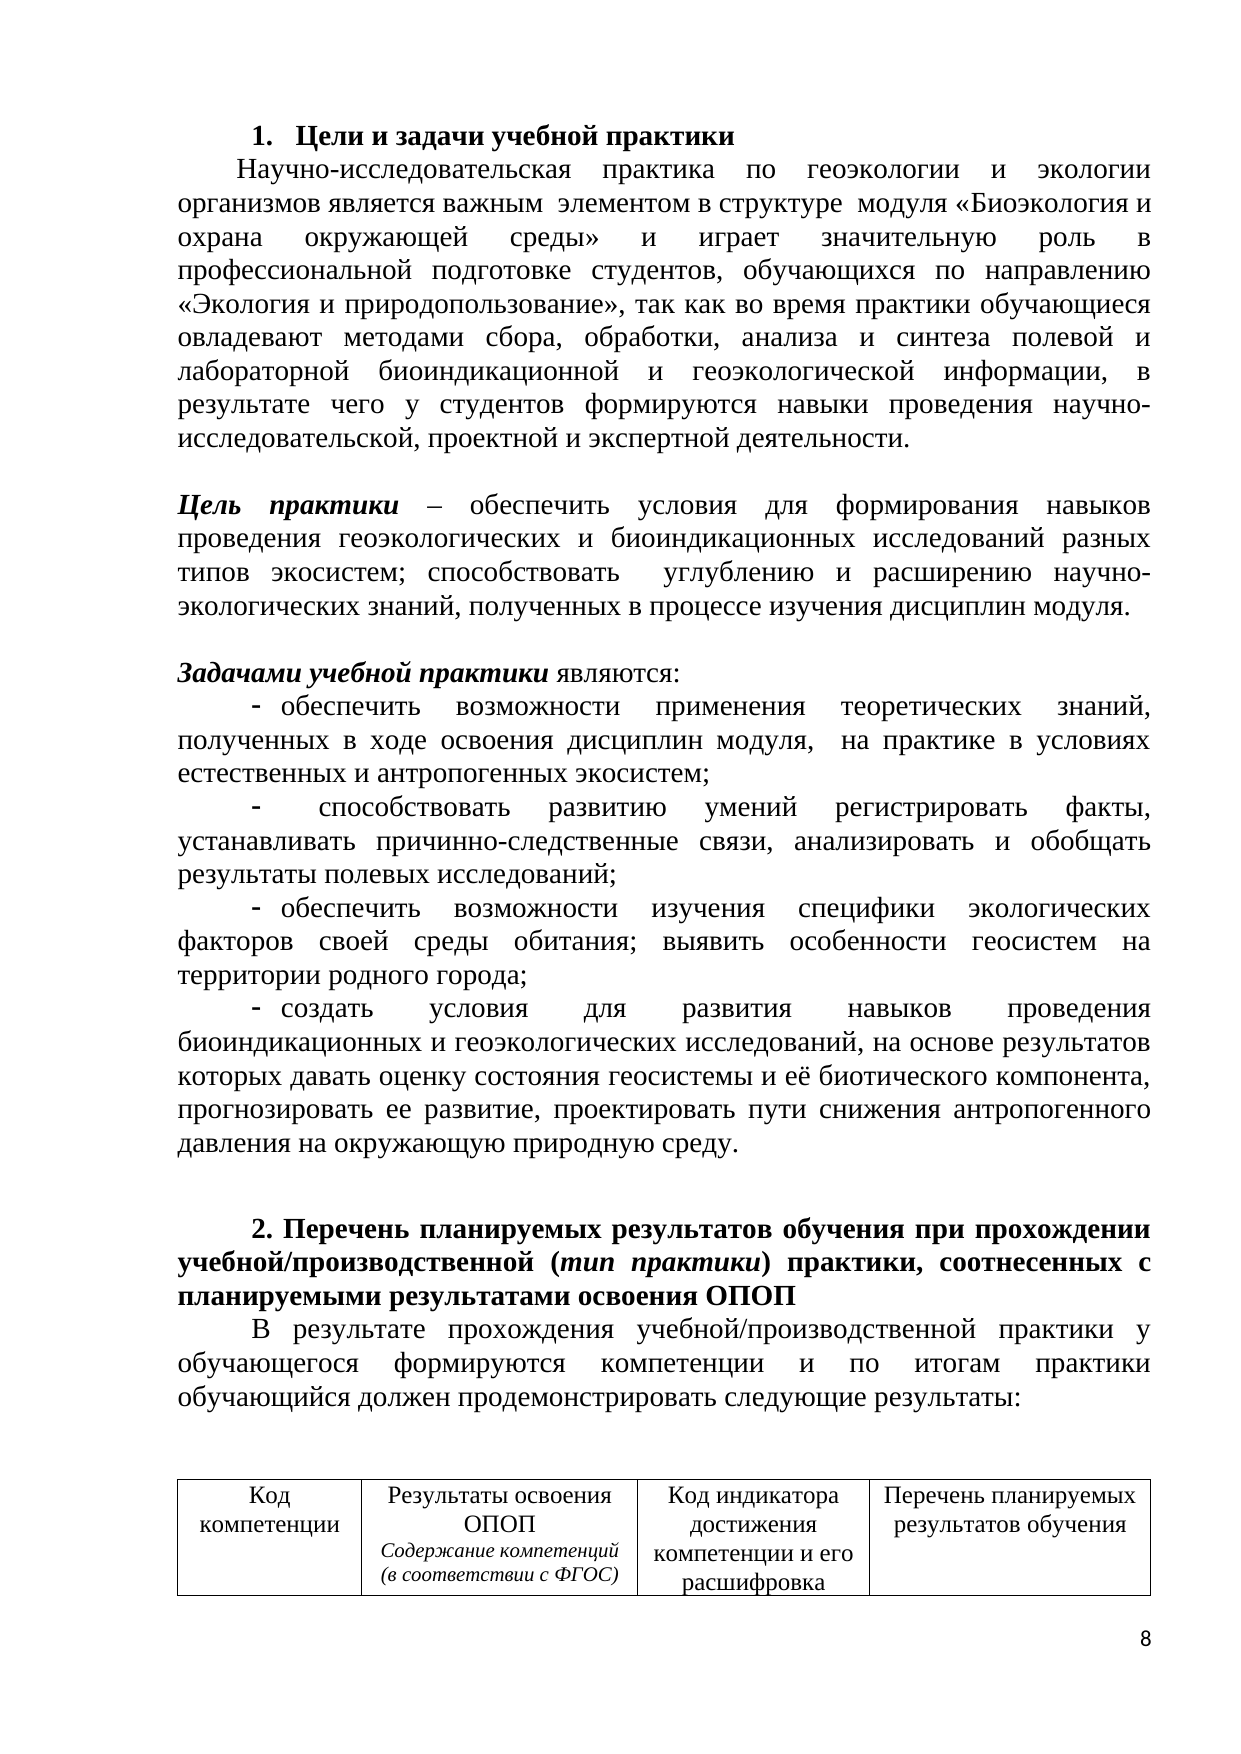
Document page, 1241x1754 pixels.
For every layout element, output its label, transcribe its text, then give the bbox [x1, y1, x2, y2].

text В результате прохождения учебной/производственной практики у обучающегося формируются компетенции и по итогам практики обучающийся должен продемонстрировать следующие результаты: [177, 1312, 1152, 1412]
table_header Результаты освоения ОПОП Содержание компетенций (в соответствии с ФГОС) [362, 1480, 637, 1595]
list обеспечить возможности применения теоретических знаний, полученных в ходе освоения дисциплин модуля, на практике в условиях естественных и антропогенных экосистем; [177, 688, 1152, 789]
text Цель практики – обеспечить условия для формирования навыков проведения геоэкологических и биоиндикационных исследований разных типов экосистем; способствовать углублению и расширению научно-экологических знаний, полученных в процессе изучения дисциплин модуля. [177, 487, 1152, 621]
text 2. Перечень планируемых результатов обучения при прохождении учебной/производственной (тип практики) практики, соотнесенных с планируемыми результатами освоения ОПОП [177, 1211, 1152, 1312]
list способствовать развитию умений регистрировать факты, устанавливать причинно-следственные связи, анализировать и обобщать результаты полевых исследований; [177, 789, 1152, 890]
list создать условия для развития навыков проведения биоиндикационных и геоэкологических исследований, на основе результатов которых давать оценку состояния геосистемы и её биотического компонента, прогнозировать ее развитие, проектировать пути снижения антропогенного давления на окружающую природную среду. [177, 991, 1152, 1158]
list Цели и задачи учебной практики [177, 118, 1152, 152]
text Научно-исследовательская практика по геоэкологии и экологии организмов является важным элементом в структуре модуля «Биоэкология и охрана окружающей среды» и играет значительную роль в профессиональной подготовке студентов, обучающихся по направлению «Экология и природопользование», так как во время практики обучающиеся овладевают методами сбора, обработки, анализа и синтеза полевой и лабораторной биоиндикационной и геоэкологической информации, в результате чего у студентов формируются навыки проведения научно-исследовательской, проектной и экспертной деятельности. [177, 152, 1152, 453]
table_header Код компетенции [178, 1480, 361, 1595]
list обеспечить возможности изучения специфики экологических факторов своей среды обитания; выявить особенности геосистем на территории родного города; [177, 890, 1152, 991]
text Задачами учебной практики являются: [177, 655, 1152, 688]
table_header Код индикатора достижения компетенции и его расшифровка [638, 1480, 869, 1595]
table_header Перечень планируемых результатов обучения [870, 1480, 1150, 1595]
